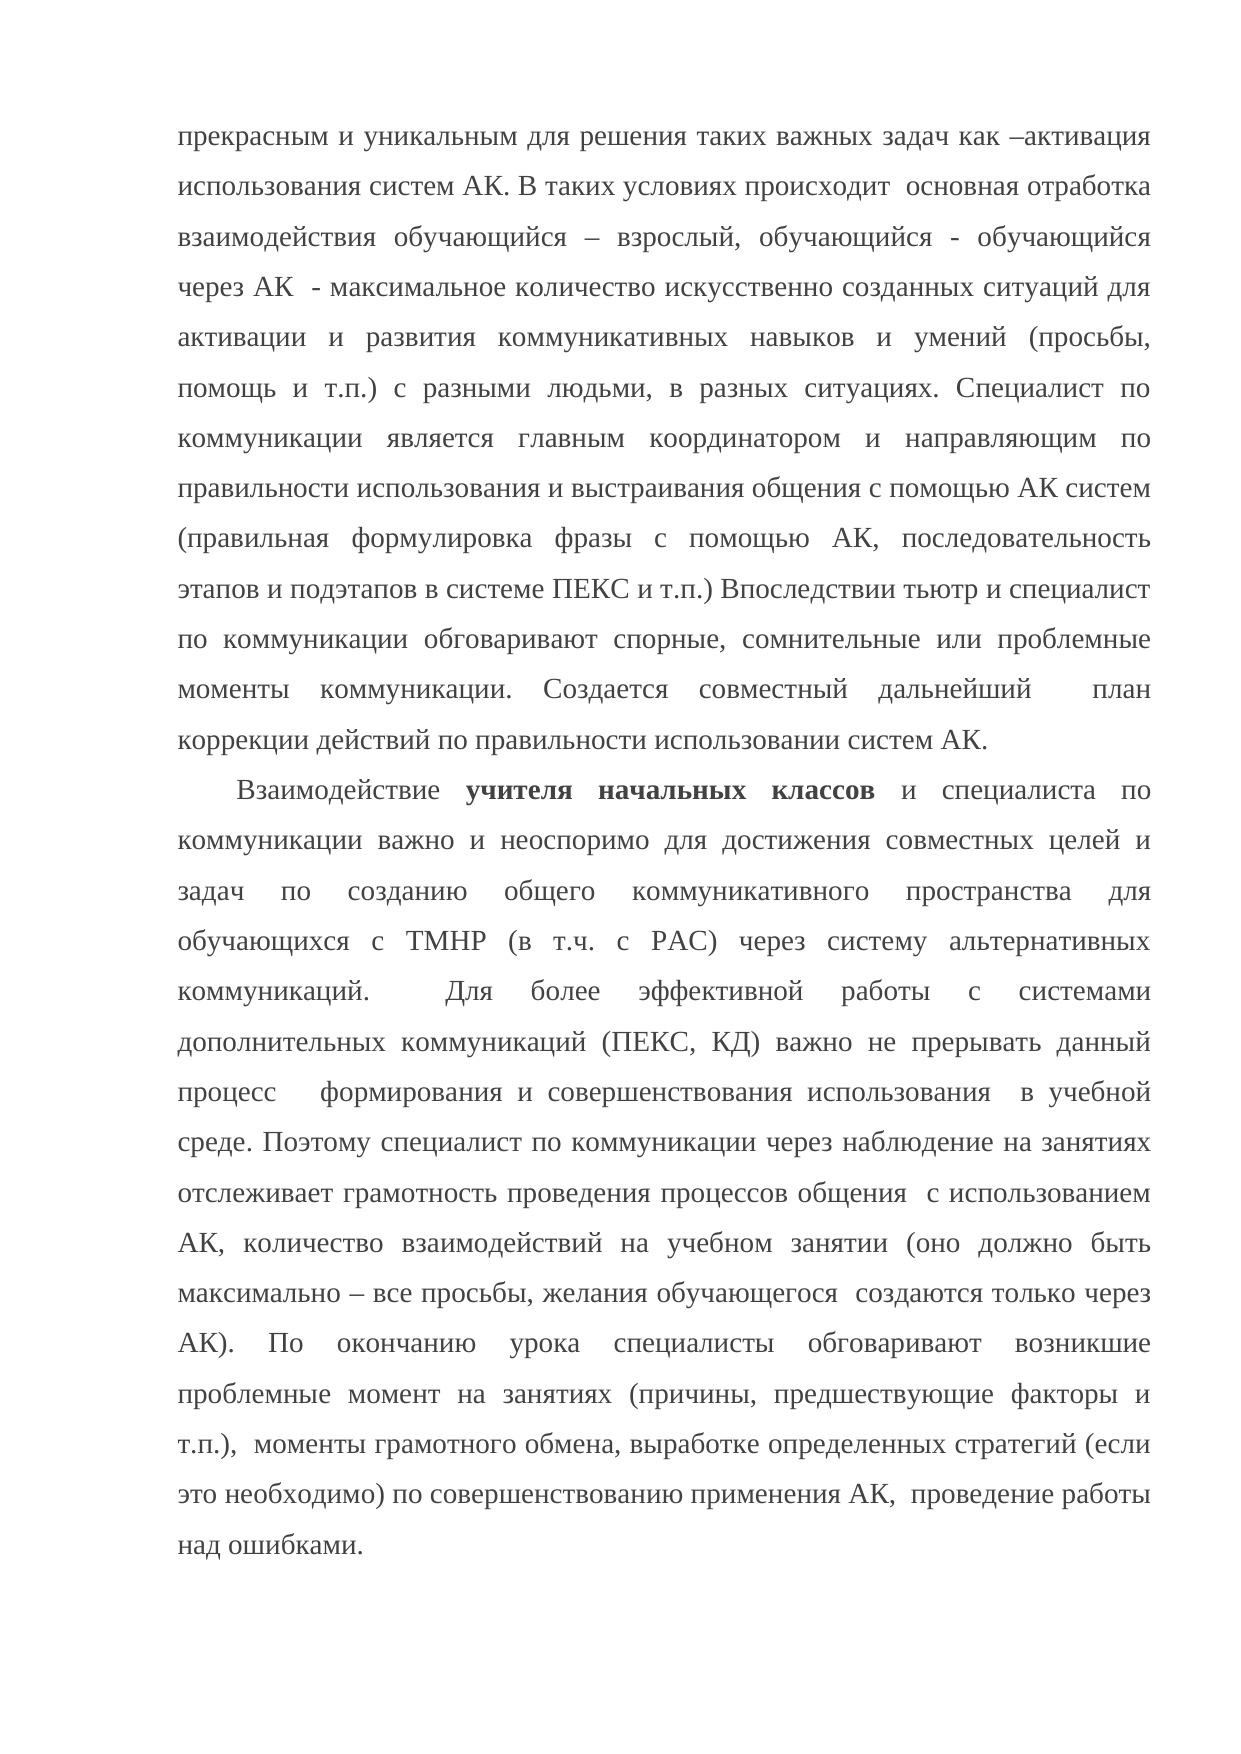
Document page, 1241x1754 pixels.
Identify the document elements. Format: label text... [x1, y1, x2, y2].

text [177, 118, 1152, 755]
text Взаимодействие учителя начальных классов и специалиста по коммуникации важно и неоспоримо для достижения совместных целей и задач по созданию общего коммуникативного пространства для обучающихся с ТМНР (в т.ч. с РАС) через систему альтернативных коммуникаций. Для более эффективной работы с системами дополнительных коммуникаций (ПЕКС, КД) важно не прерывать данный процесс формирования и совершенствования использования в учебной среде. Поэтому специалист по коммуникации через наблюдение на занятиях отслеживает грамотность проведения процессов общения с использованием АК, количество взаимодействий на учебном занятии (оно должно быть максимально – все просьбы, желания обучающегося создаются только через АК). По окончанию урока специалисты обговаривают возникшие проблемные момент на занятиях (причины, предшествующие факторы и т.п.), моменты грамотного обмена, выработке определенных стратегий (если это необходимо) по совершенствованию применения АК, проведение работы над ошибками. [177, 772, 1152, 1560]
